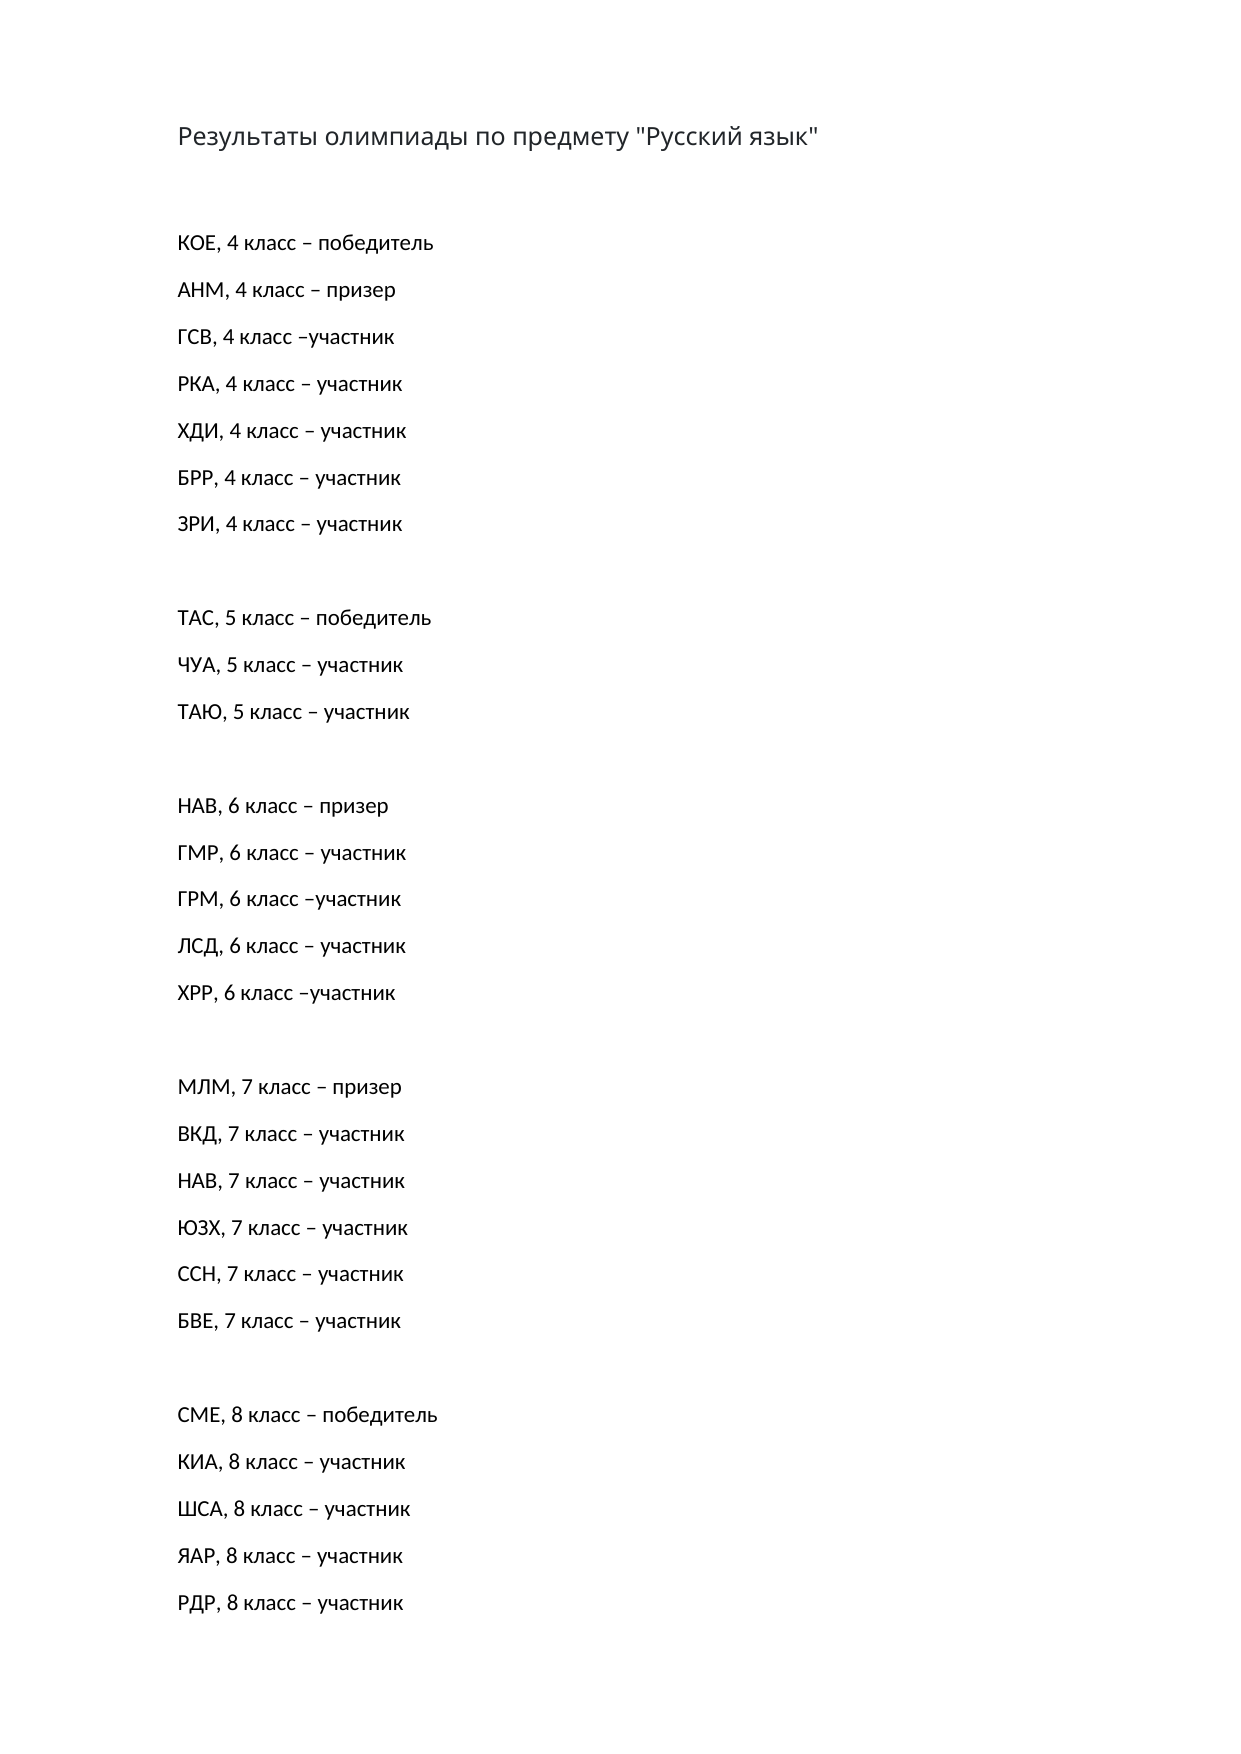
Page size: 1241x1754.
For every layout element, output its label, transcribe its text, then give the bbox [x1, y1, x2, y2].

text Результаты олимпиады по предмету "Русский язык" [177, 118, 1152, 152]
text ЗРИ, 4 класс – участник [177, 509, 1152, 537]
text ТАЮ, 5 класс – участник [177, 697, 1152, 725]
text ГРМ, 6 класс –участник [177, 884, 1152, 912]
text СМЕ, 8 класс – победитель [177, 1400, 1152, 1428]
text КИА, 8 класс – участник [177, 1447, 1152, 1475]
text БВЕ, 7 класс – участник [177, 1306, 1152, 1334]
text ЯАР, 8 класс – участник [177, 1541, 1152, 1569]
text ЧУА, 5 класс – участник [177, 650, 1152, 678]
text АНМ, 4 класс – призер [177, 275, 1152, 303]
text ГМР, 6 класс – участник [177, 838, 1152, 866]
text ХРР, 6 класс –участник [177, 978, 1152, 1006]
text ССН, 7 класс – участник [177, 1259, 1152, 1287]
text НАВ, 7 класс – участник [177, 1166, 1152, 1194]
text ХДИ, 4 класс – участник [177, 416, 1152, 444]
text БРР, 4 класс – участник [177, 463, 1152, 491]
text ШСА, 8 класс – участник [177, 1494, 1152, 1522]
text НАВ, 6 класс – призер [177, 791, 1152, 819]
text КОЕ, 4 класс – победитель [177, 228, 1152, 256]
text РКА, 4 класс – участник [177, 369, 1152, 397]
text РДР, 8 класс – участник [177, 1588, 1152, 1616]
text ЛСД, 6 класс – участник [177, 931, 1152, 959]
text МЛМ, 7 класс – призер [177, 1072, 1152, 1100]
text ГСВ, 4 класс –участник [177, 322, 1152, 350]
text ЮЗХ, 7 класс – участник [177, 1213, 1152, 1241]
text ТАС, 5 класс – победитель [177, 603, 1152, 631]
text ВКД, 7 класс – участник [177, 1119, 1152, 1147]
